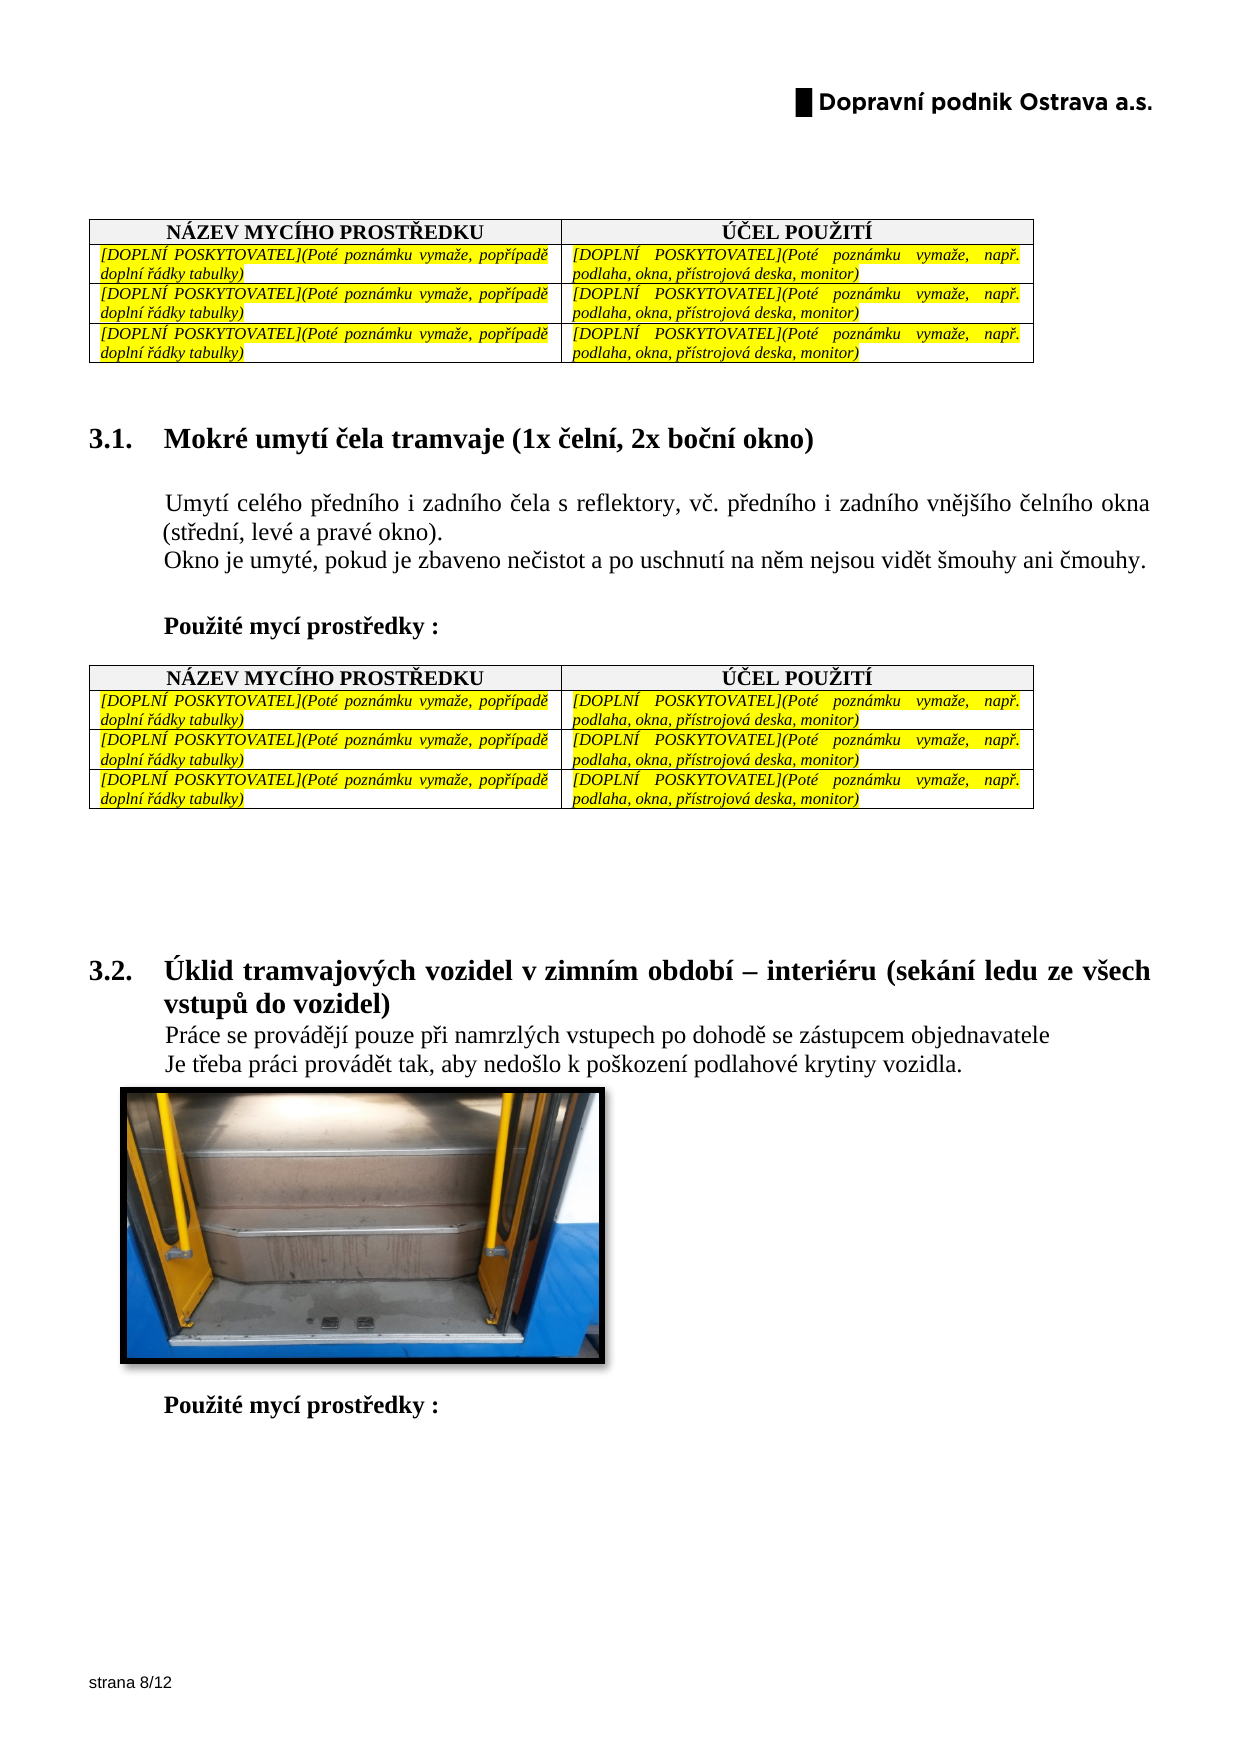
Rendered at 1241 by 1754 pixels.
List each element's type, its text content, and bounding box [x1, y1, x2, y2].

table_cell [DOPLNÍ POSKYTOVATEL](Poté poznámku vymaže, popřípadě doplní řádky tabulky) [244, 691, 561, 729]
list Je třeba práci provádět tak, aby nedošlo k poškození podlahové krytiny vozidla. [162, 1049, 1152, 1077]
table_cell [DOPLNÍ POSKYTOVATEL](Poté poznámku vymaže, např. podlaha, okna, přístrojová deska, monitor) [859, 770, 1033, 808]
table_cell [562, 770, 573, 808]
table_header NÁZEV MYCÍHO PROSTŘEDKU [90, 220, 561, 244]
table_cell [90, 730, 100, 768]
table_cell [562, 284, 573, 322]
list Úklid tramvajových vozidel v zimním období – interiéru (sekání ledu ze všech vstupů do vozidel) [89, 953, 1152, 1020]
table_cell [DOPLNÍ POSKYTOVATEL](Poté poznámku vymaže, popřípadě doplní řádky tabulky) [244, 324, 561, 362]
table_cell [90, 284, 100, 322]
table_cell [DOPLNÍ POSKYTOVATEL](Poté poznámku vymaže, např. podlaha, okna, přístrojová deska, monitor) [859, 324, 1033, 362]
table_header NÁZEV MYCÍHO PROSTŘEDKU [90, 666, 561, 690]
table_cell [DOPLNÍ POSKYTOVATEL](Poté poznámku vymaže, popřípadě doplní řádky tabulky) [244, 730, 561, 768]
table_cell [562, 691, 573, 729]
list Umytí celého předního i zadního čela s reflektory, vč. předního i zadního vnějšího čelního okna (střední, levé a pravé okno). [162, 488, 1152, 545]
table_cell [DOPLNÍ POSKYTOVATEL](Poté poznámku vymaže, popřípadě doplní řádky tabulky) [244, 284, 561, 322]
table_cell [DOPLNÍ POSKYTOVATEL](Poté poznámku vymaže, např. podlaha, okna, přístrojová deska, monitor) [859, 245, 1033, 283]
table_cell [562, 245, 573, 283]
picture [795, 88, 1152, 117]
text Použité mycí prostředky : [164, 1391, 1152, 1419]
table_cell [DOPLNÍ POSKYTOVATEL](Poté poznámku vymaže, např. podlaha, okna, přístrojová deska, monitor) [859, 691, 1033, 729]
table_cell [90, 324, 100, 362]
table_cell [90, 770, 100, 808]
picture [127, 1093, 599, 1358]
table_header ÚČEL POUŽITÍ [562, 666, 1033, 690]
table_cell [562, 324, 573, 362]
table_cell [DOPLNÍ POSKYTOVATEL](Poté poznámku vymaže, např. podlaha, okna, přístrojová deska, monitor) [859, 284, 1033, 322]
text Použité mycí prostředky : [164, 611, 1152, 639]
table_cell [DOPLNÍ POSKYTOVATEL](Poté poznámku vymaže, popřípadě doplní řádky tabulky) [244, 770, 561, 808]
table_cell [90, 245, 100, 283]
list Okno je umyté, pokud je zbaveno nečistot a po uschnutí na něm nejsou vidět šmouhy ani čmouhy. [164, 545, 1152, 574]
table_cell [DOPLNÍ POSKYTOVATEL](Poté poznámku vymaže, např. podlaha, okna, přístrojová deska, monitor) [859, 730, 1033, 768]
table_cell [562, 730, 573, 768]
list Práce se provádějí pouze při namrzlých vstupech po dohodě se zástupcem objednavatele [162, 1020, 1152, 1049]
table_cell [DOPLNÍ POSKYTOVATEL](Poté poznámku vymaže, popřípadě doplní řádky tabulky) [244, 245, 561, 283]
list Mokré umytí čela tramvaje (1x čelní, 2x boční okno) [89, 421, 1152, 454]
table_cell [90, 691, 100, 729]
table_header ÚČEL POUŽITÍ [562, 220, 1033, 244]
